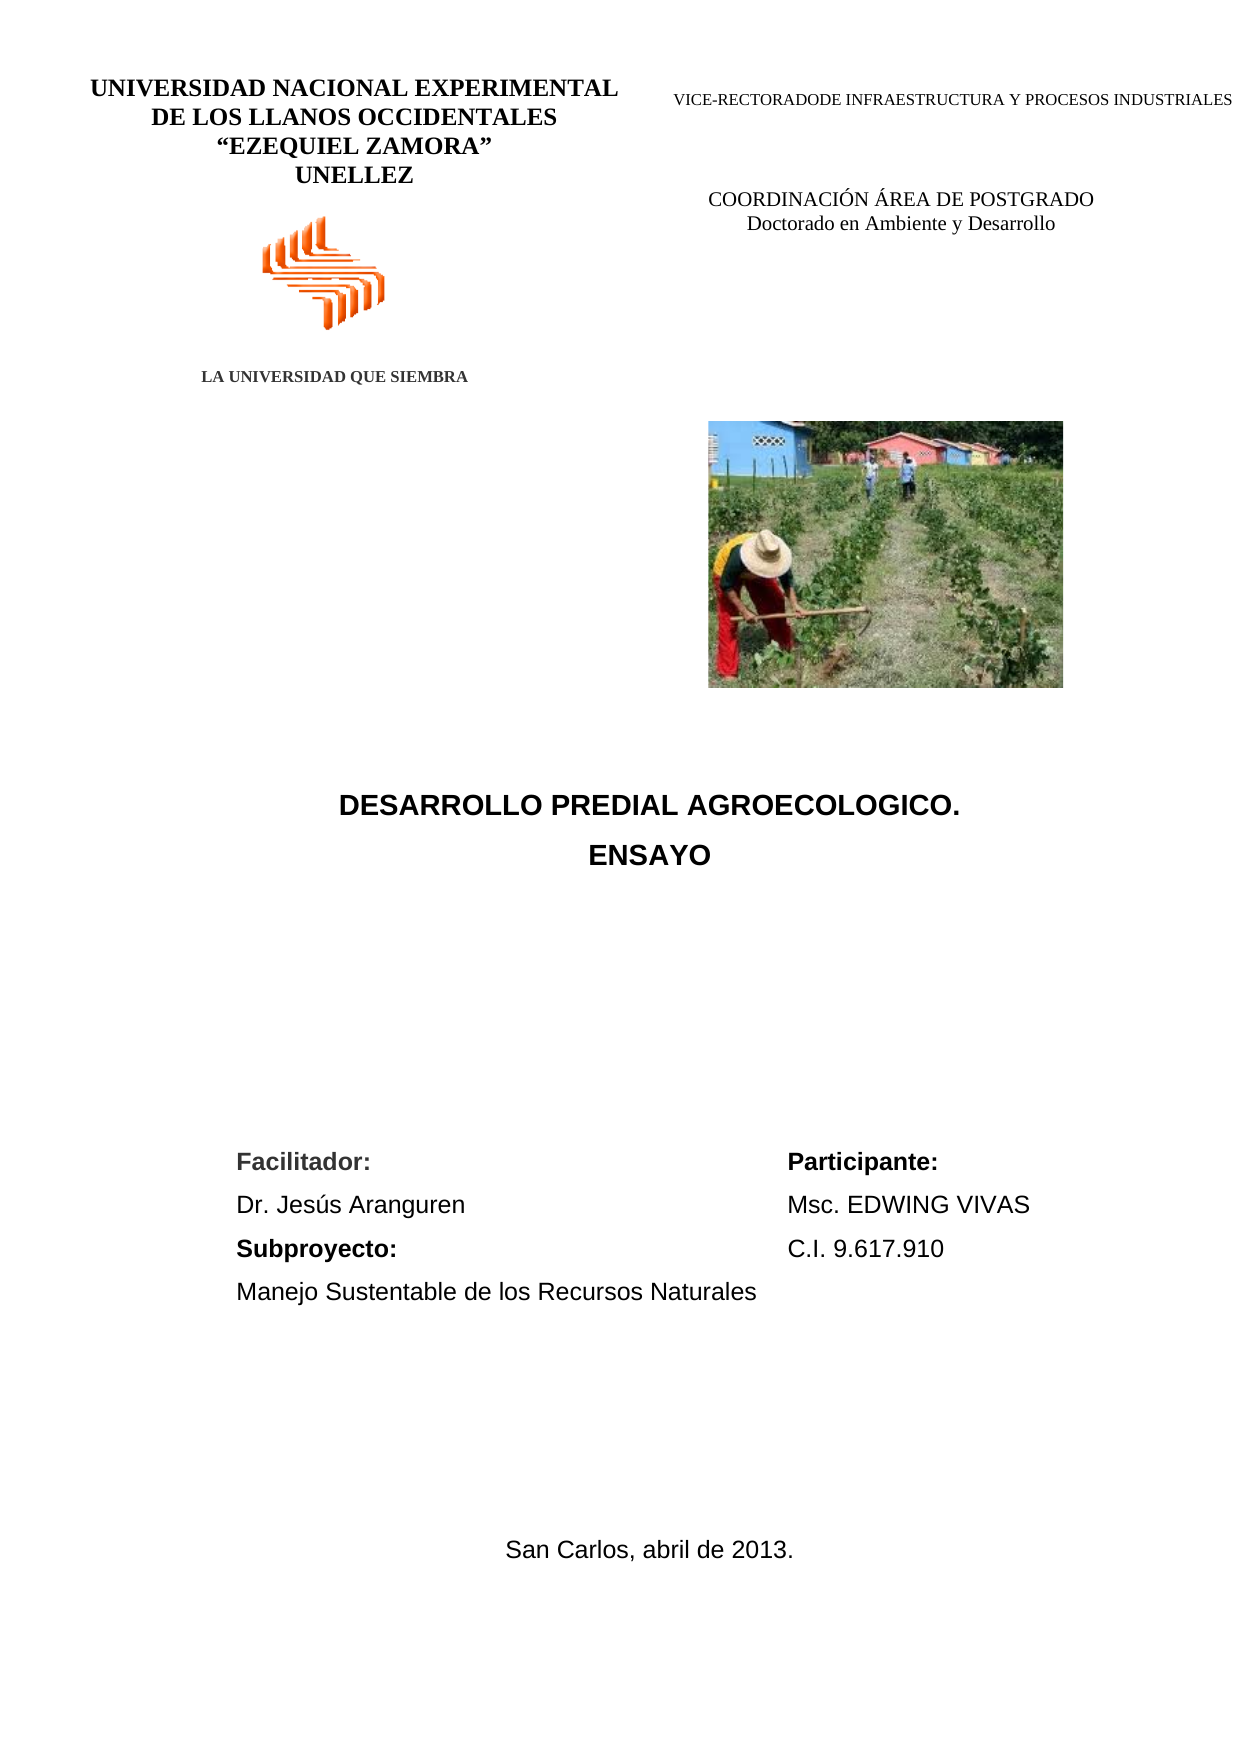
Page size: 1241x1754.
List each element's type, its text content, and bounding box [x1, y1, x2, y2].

text Subproyecto: C.I. 9.617.910 [236, 1233, 1063, 1262]
text DESARROLLO PREDIAL AGROECOLOGICO. [236, 788, 1063, 821]
text San Carlos, abril de 2013. [236, 1535, 1063, 1564]
text Manejo Sustentable de los Recursos Naturales [236, 1277, 1063, 1305]
picture [262, 215, 385, 333]
text ENSAYO [236, 838, 1063, 872]
picture [708, 421, 1064, 688]
text Dr. Jesús Aranguren Msc. EDWING VIVAS [236, 1190, 1063, 1219]
text Facilitador: Participante: [236, 1147, 1063, 1176]
